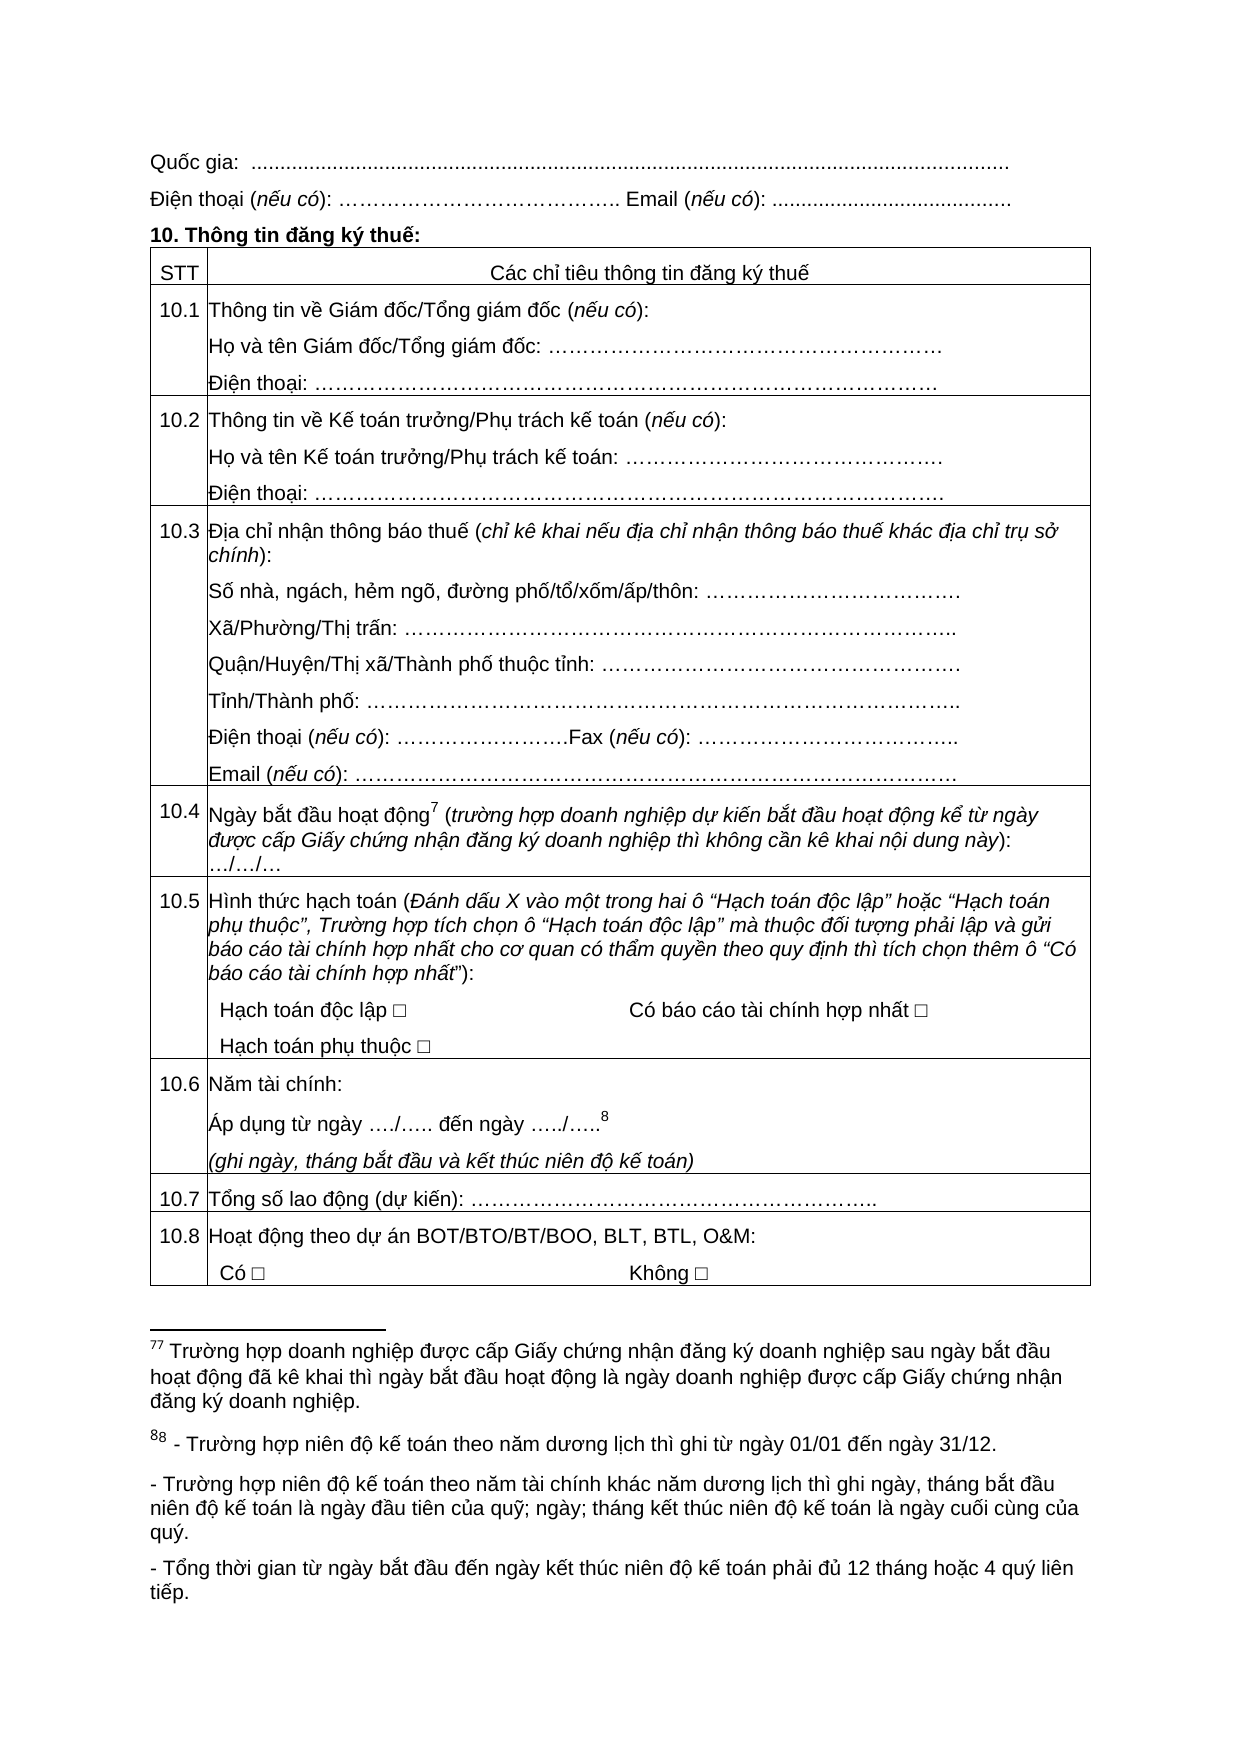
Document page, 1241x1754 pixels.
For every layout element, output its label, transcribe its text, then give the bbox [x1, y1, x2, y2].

text Điện thoại (nếu có): ………………………………….. Email (nếu có): [150, 186, 1090, 210]
table_cell Tổng số lao động (dự kiến): ………………………………………………….. [208, 1174, 1090, 1211]
text Quốc gia: [150, 150, 1090, 174]
table_cell Địa chỉ nhận thông báo thuế (chỉ kê khai nếu địa chỉ nhận thông báo thuế khác địa chỉ trụ sở chính): Số nhà, ngách, hẻm ngõ, đường phố/tổ/xốm/ấp/thôn: ………………………………. Xã/Phường/Thị trấn: …………………………………………………………………….. Quận/Huyện/Thị xã/Thành phố thuộc tỉnh: ……………………………………………. Tỉnh/Thành phố: ………………………………………………………………………….. Điện thoại (nếu có): …………………….Fax (nếu có): ……………………………….. Email (nếu có): …………………………………………………………………………… [208, 506, 1090, 785]
table_cell 10.8 [151, 1212, 207, 1285]
table_cell Thông tin về Giám đốc/Tổng giám đốc (nếu có): Họ và tên Giám đốc/Tổng giám đốc: ………………………………………………… Điện thoại: ……………………………………………………………………………… [208, 285, 1090, 395]
table_cell 10.3 [151, 506, 207, 785]
table_cell 10.4 [151, 786, 207, 876]
text 10. Thông tin đăng ký thuế: [150, 223, 1090, 247]
table_cell Năm tài chính: Áp dụng từ ngày …./….. đến ngày …../…..8 (ghi ngày, tháng bắt đầu và kết thúc niên độ kế toán) [208, 1059, 1090, 1173]
table_header STT [151, 248, 207, 284]
table_cell 10.5 [151, 877, 207, 1058]
table_cell Hình thức hạch toán (Đánh dấu X vào một trong hai ô “Hạch toán độc lập” hoặc “Hạch toán phụ thuộc”, Trường hợp tích chọn ô “Hạch toán độc lập” mà thuộc đối tượng phải lập và gửi báo cáo tài chính hợp nhất cho cơ quan có thẩm quyền theo quy định thì tích chọn thêm ô “Có báo cáo tài chính hợp nhất”): [208, 877, 1090, 1058]
table_cell 10.6 [151, 1059, 207, 1173]
table_header Các chỉ tiêu thông tin đăng ký thuế [208, 248, 1090, 284]
table_cell 10.1 [151, 285, 207, 395]
table_cell Hoạt động theo dự án BOT/BTO/BT/BOO, BLT, BTL, O&M: [208, 1212, 1090, 1285]
table_cell 10.2 [151, 396, 207, 505]
table_cell Thông tin về Kế toán trưởng/Phụ trách kế toán (nếu có): Họ và tên Kế toán trưởng/Phụ trách kế toán: ………………………………………. Điện thoại: ………………………………………………………………………………. [208, 396, 1090, 505]
table_cell Ngày bắt đầu hoạt động7 (trường hợp doanh nghiệp dự kiến bắt đầu hoạt động kể từ ngày được cấp Giấy chứng nhận đăng ký doanh nghiệp thì không cần kê khai nội dung này): …/…/… [208, 786, 1090, 876]
table_cell 10.7 [151, 1174, 207, 1211]
